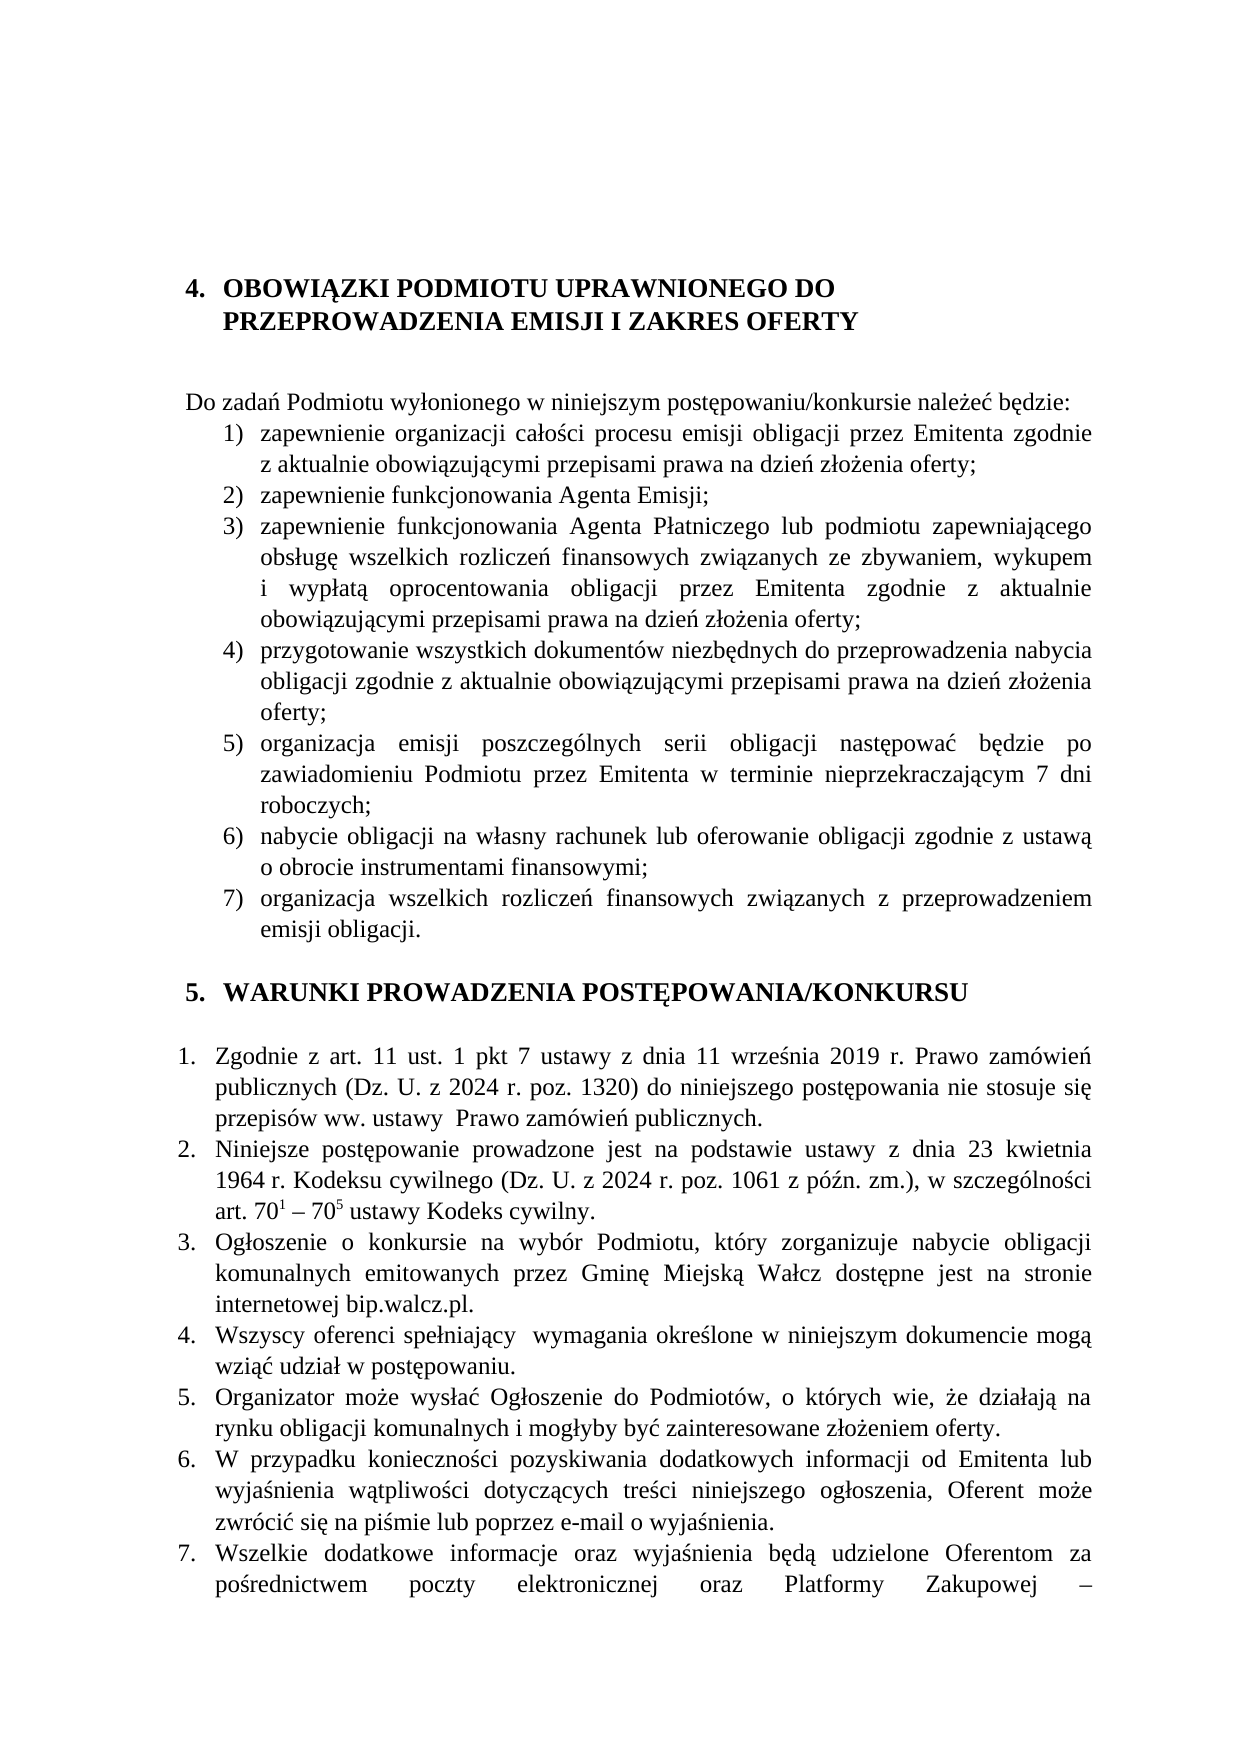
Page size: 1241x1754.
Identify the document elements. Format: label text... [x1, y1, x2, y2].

list OBOWIĄZKI PODMIOTU UPRAWNIONEGO DO PRZEPROWADZENIA EMISJI I ZAKRES OFERTY [185, 272, 1093, 336]
list przygotowanie wszystkich dokumentów niezbędnych do przeprowadzenia nabycia obligacji zgodnie z aktualnie obowiązującymi przepisami prawa na dzień złożenia oferty; [223, 635, 1093, 726]
list organizacja wszelkich rozliczeń finansowych związanych z przeprowadzeniem emisji obligacji. [223, 883, 1093, 943]
list Organizator może wysłać Ogłoszenie do Podmiotów, o których wie, że działają na rynku obligacji komunalnych i mogłyby być zainteresowane złożeniem oferty. [177, 1382, 1093, 1442]
list Niniejsze postępowanie prowadzone jest na podstawie ustawy z dnia 23 kwietnia 1964 r. Kodeksu cywilnego (Dz. U. z 2024 r. poz. 1061 z późn. zm.), w szczególności art. 701 – 705 ustawy Kodeks cywilny. [177, 1134, 1093, 1225]
list zapewnienie organizacji całości procesu emisji obligacji przez Emitenta zgodnie z aktualnie obowiązującymi przepisami prawa na dzień złożenia oferty; [223, 418, 1093, 477]
text Do zadań Podmiotu wyłonionego w niniejszym postępowaniu/konkursie należeć będzie: [148, 387, 1093, 415]
list WARUNKI PROWADZENIA POSTĘPOWANIA/KONKURSU [185, 976, 1093, 1007]
list Ogłoszenie o konkursie na wybór Podmiotu, który zorganizuje nabycie obligacji komunalnych emitowanych przez Gminę Miejską Wałcz dostępne jest na stronie internetowej bip.walcz.pl. [177, 1227, 1093, 1318]
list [177, 1538, 1093, 1597]
list nabycie obligacji na własny rachunek lub oferowanie obligacji zgodnie z ustawą o obrocie instrumentami finansowymi; [223, 821, 1093, 881]
list organizacja emisji poszczególnych serii obligacji następować będzie po zawiadomieniu Podmiotu przez Emitenta w terminie nieprzekraczającym 7 dni roboczych; [223, 728, 1093, 819]
list zapewnienie funkcjonowania Agenta Płatniczego lub podmiotu zapewniającego obsługę wszelkich rozliczeń finansowych związanych ze zbywaniem, wykupem i wypłatą oprocentowania obligacji przez Emitenta zgodnie z aktualnie obowiązującymi przepisami prawa na dzień złożenia oferty; [223, 511, 1093, 633]
list W przypadku konieczności pozyskiwania dodatkowych informacji od Emitenta lub wyjaśnienia wątpliwości dotyczących treści niniejszego ogłoszenia, Oferent może zwrócić się na piśmie lub poprzez e-mail o wyjaśnienia. [177, 1444, 1093, 1535]
list Wszyscy oferenci spełniający wymagania określone w niniejszym dokumencie mogą wziąć udział w postępowaniu. [177, 1320, 1093, 1380]
list zapewnienie funkcjonowania Agenta Emisji; [223, 480, 1093, 508]
list Zgodnie z art. 11 ust. 1 pkt 7 ustawy z dnia 11 września 2019 r. Prawo zamówień publicznych (Dz. U. z 2024 r. poz. 1320) do niniejszego postępowania nie stosuje się przepisów ww. ustawy Prawo zamówień publicznych. [177, 1041, 1093, 1132]
